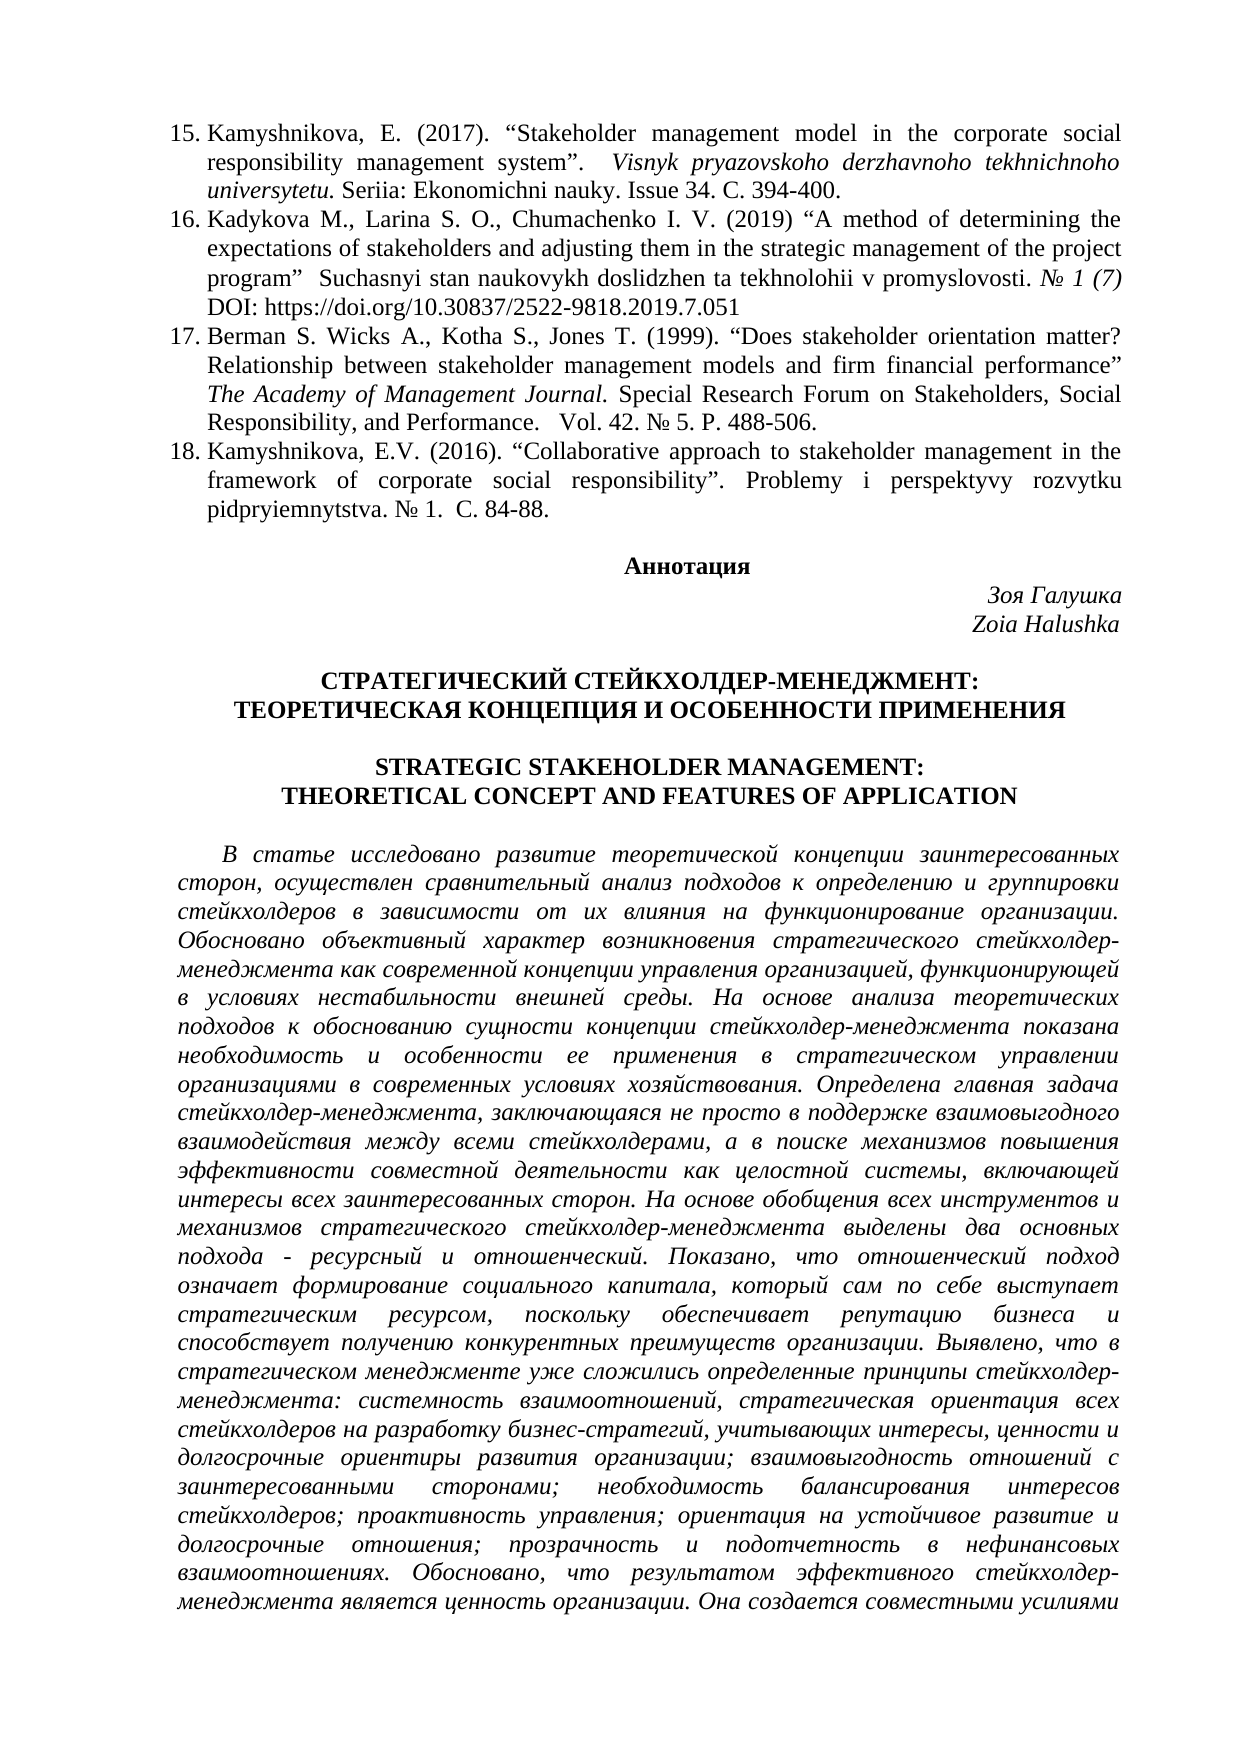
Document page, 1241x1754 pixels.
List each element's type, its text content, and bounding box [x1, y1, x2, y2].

text THEORETICAL CONCEPT AND FEATURES OF APPLICATION [177, 781, 1122, 810]
text STRATEGIC STAKEHOLDER MANAGEMENT: [177, 752, 1122, 781]
list Berman S. Wicks А., Kotha S., Jones T. (1999). “Does stakeholder orientation matter? Relationship between stakeholder management models and firm financial performance” The Academy of Management Journal. Special Research Forum on Stakeholders, Social Responsibility, and Performance. Vol. 42. № 5. P. 488-506. [169, 321, 1122, 436]
list Kamyshnikova, Е. (2017). “Stakeholder management model in the corporate social responsibility management system”. Visnyk pryazovskoho derzhavnoho tekhnichnoho universytetu. Seriia: Ekonomichni nauky. Issue 34. С. 394-400. [169, 118, 1122, 204]
text СТРАТЕГИЧЕСКИЙ СТЕЙКХОЛДЕР-МЕНЕДЖМЕНТ: [177, 666, 1122, 695]
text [177, 839, 1122, 1615]
list Kadykova M., Larina S. O., Chumachenko I. V. (2019) “A method of determining the expectations of stakeholders and adjusting them in the strategic management of the project program” Suchasnyi stan naukovykh doslidzhen ta tekhnolohii v promyslovosti. № 1 (7) DOI: https://doi.org/10.30837/2522-9818.2019.7.051 [169, 204, 1122, 321]
list Kamyshnikova, Е.V. (2016). “Collaborative approach to stakeholder management in the framework of corporate social responsibility”. Problemy i perspektyvy rozvytku pidpryiemnytstva. № 1. С. 84-88. [169, 436, 1122, 522]
text ТЕОРЕТИЧЕСКАЯ КОНЦЕПЦИЯ И ОСОБЕННОСТИ ПРИМЕНЕНИЯ [177, 695, 1122, 724]
list Зоя Галушка [252, 580, 1122, 609]
list Zoia Halushka [252, 609, 1122, 637]
list Аннотация [252, 551, 1122, 580]
